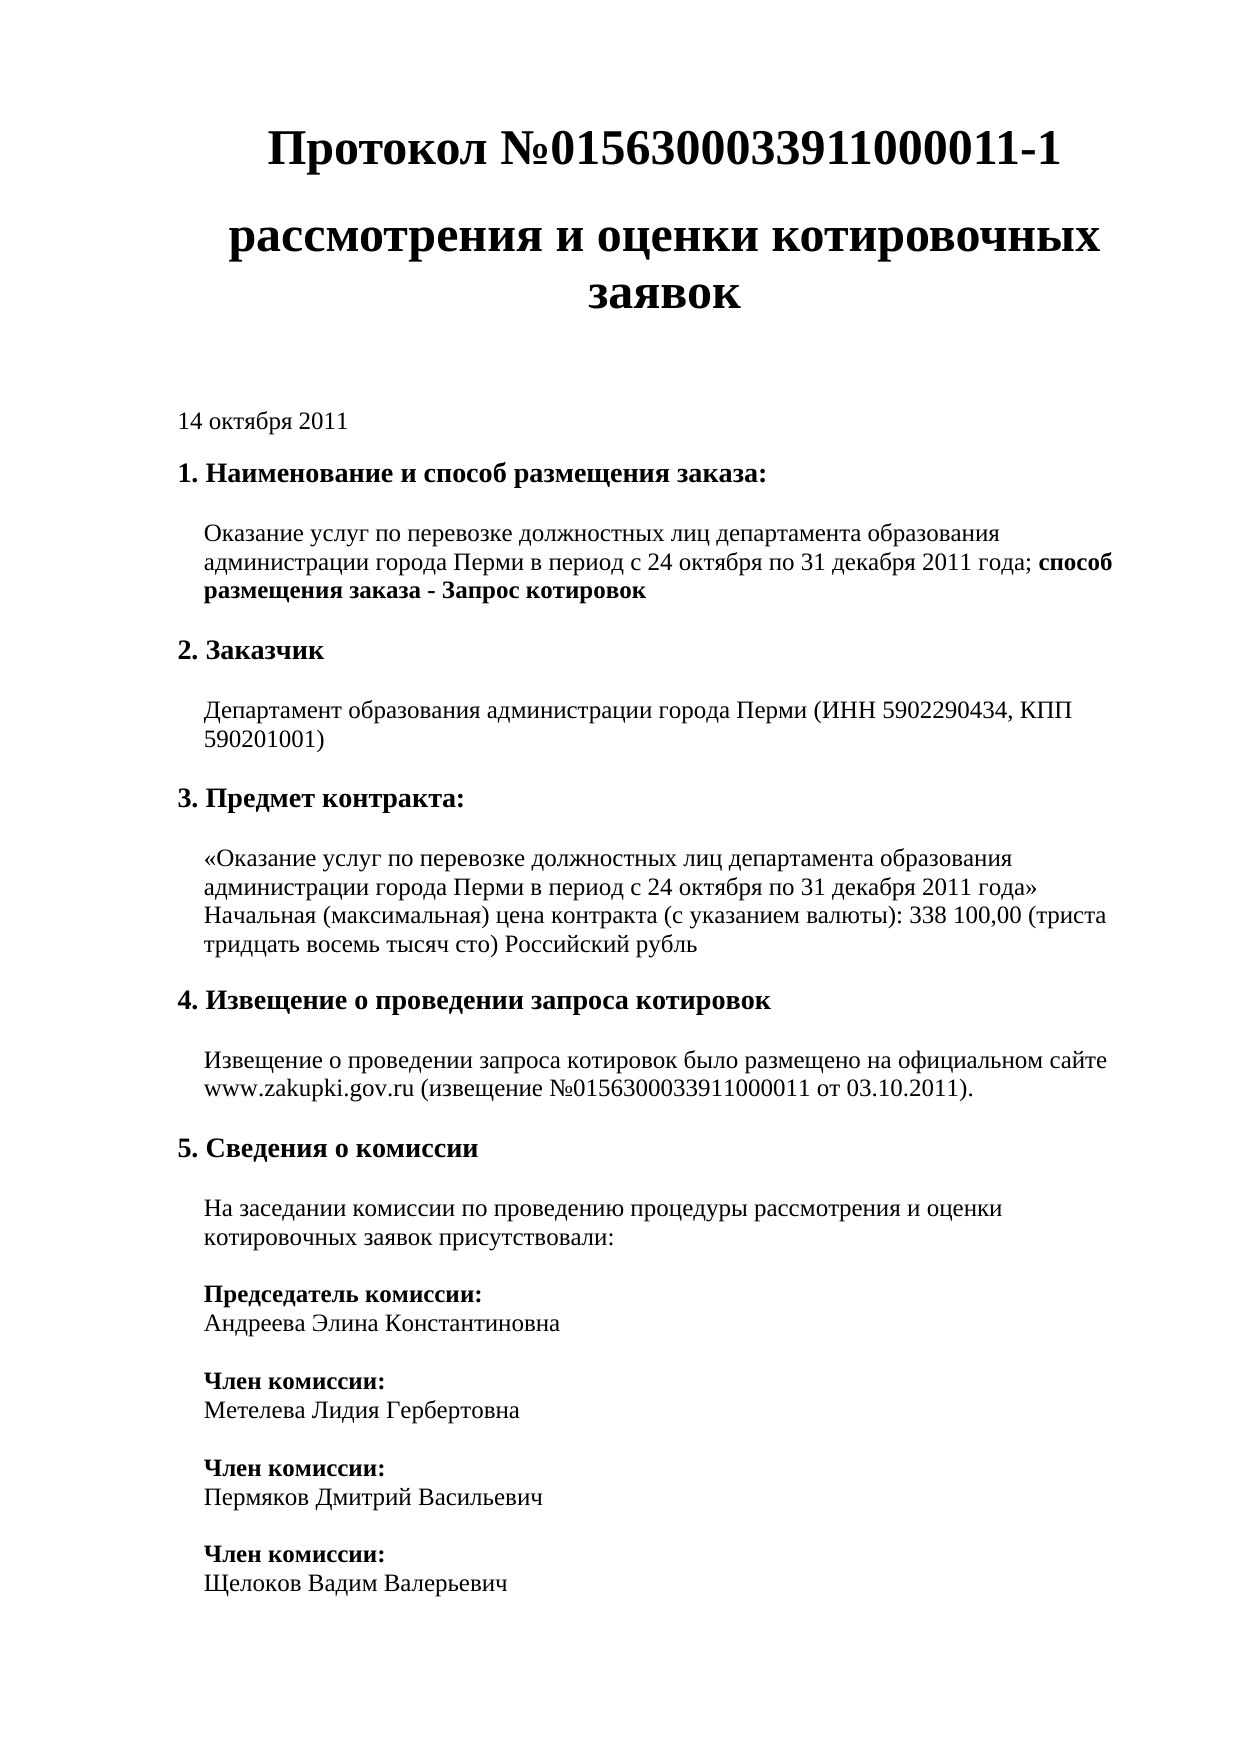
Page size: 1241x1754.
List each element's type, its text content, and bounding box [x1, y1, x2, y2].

text Член комиссии: Пермяков Дмитрий Васильевич [204, 1453, 1152, 1510]
text 5. Сведения о комиссии [177, 1131, 1152, 1164]
text Председатель комиссии: Андреева Элина Константиновна [204, 1279, 1152, 1337]
text 3. Предмет контракта: [177, 782, 1152, 814]
text 1. Наименование и способ размещения заказа: [177, 456, 1152, 489]
text Оказание услуг по перевозке должностных лиц департамента образования администрации города Перми в период с 24 октября по 31 декабря 2011 года; способ размещения заказа - Запрос котировок [204, 518, 1152, 604]
text Протокол №0156300033911000011-1 [177, 118, 1152, 176]
text Член комиссии: Щелоков Вадим Валерьевич [204, 1539, 1152, 1597]
text «Оказание услуг по перевозке должностных лиц департамента образования администрации города Перми в период с 24 октября по 31 декабря 2011 года» Начальная (максимальная) цена контракта (с указанием валюты): 338 100,00 (триста тридцать восемь тысяч сто) Российский рубль [204, 843, 1152, 958]
text Извещение о проведении запроса котировок было размещено на официальном сайте www.zakupki.gov.ru (извещение №0156300033911000011 от 03.10.2011). [204, 1045, 1152, 1102]
text На заседании комиссии по проведению процедуры рассмотрения и оценки котировочных заявок присутствовали: [204, 1193, 1152, 1250]
text 14 октября 2011 [177, 378, 1152, 435]
text 4. Извещение о проведении запроса котировок [177, 983, 1152, 1016]
text 2. Заказчик [177, 633, 1152, 666]
text Член комиссии: Метелева Лидия Гербертовна [204, 1366, 1152, 1424]
text Департамент образования администрации города Перми (ИНН 5902290434, КПП 590201001) [204, 695, 1152, 752]
text рассмотрения и оценки котировочных заявок [177, 205, 1152, 320]
